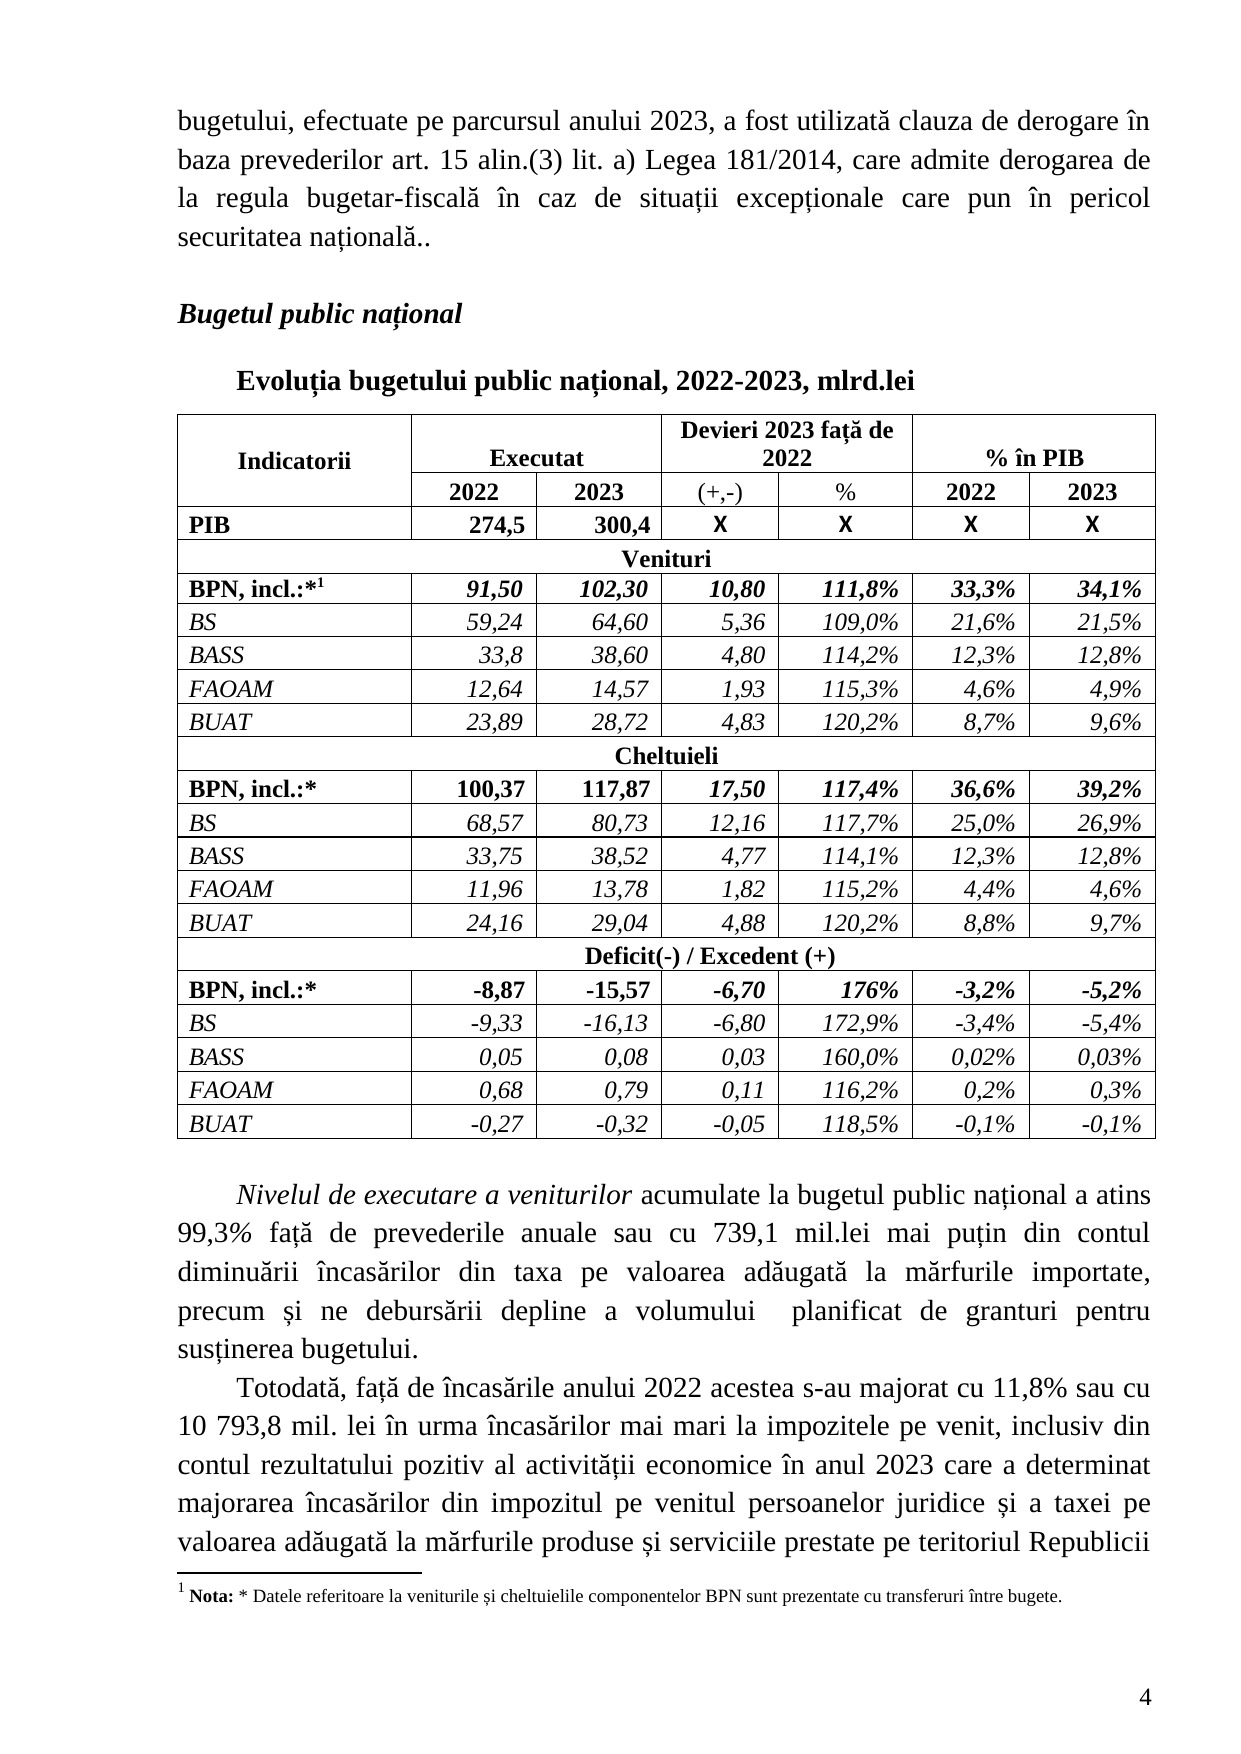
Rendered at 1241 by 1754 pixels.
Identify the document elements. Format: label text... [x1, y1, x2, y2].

text Nivelul de executare a veniturilor acumulate la bugetul public național a atins 99,3% față de prevederile anuale sau cu 739,1 mil.lei mai puțin din contul diminuării încasărilor din taxa pe valoarea adăugată la mărfurile importate, precum și ne debursării depline a volumului planificat de granturi pentru susținerea bugetului. [177, 1177, 1152, 1365]
table_cell 2023 [1030, 473, 1155, 506]
table_cell BUAT [178, 704, 411, 736]
table_cell -15,57 [537, 971, 661, 1004]
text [177, 103, 1152, 253]
table_cell 21,5% [1030, 604, 1155, 636]
table_cell -16,13 [537, 1005, 661, 1037]
table_cell 117,7% [779, 804, 912, 836]
table_cell BPN, incl.:* [178, 574, 411, 602]
table_cell 0,68 [412, 1072, 536, 1104]
table_cell -5,4% [1030, 1005, 1155, 1037]
table_cell 176% [779, 971, 912, 1004]
table_cell 4,9% [1030, 670, 1155, 703]
table_cell X [913, 507, 1029, 539]
table_cell Deficit(-) / Excedent (+) [178, 938, 1155, 970]
table_cell 116,2% [779, 1072, 912, 1104]
table_cell 91,50 [412, 574, 536, 602]
table_cell 0,02% [913, 1038, 1029, 1071]
table_cell 25,0% [913, 804, 1029, 836]
table_cell FAOAM [178, 670, 411, 703]
table_cell 28,72 [537, 704, 661, 736]
table_cell 38,52 [537, 838, 661, 870]
table_cell PIB [178, 507, 411, 539]
table_header Indicatorii [178, 415, 411, 506]
table_cell 4,6% [913, 670, 1029, 703]
table_cell 23,89 [412, 704, 536, 736]
table_cell FAOAM [178, 871, 411, 903]
table_cell -6,80 [662, 1005, 778, 1037]
table_cell 115,2% [779, 871, 912, 903]
table_cell 102,30 [537, 574, 661, 602]
table_cell 5,36 [662, 604, 778, 636]
table_cell 160,0% [779, 1038, 912, 1071]
table_cell 12,16 [662, 804, 778, 836]
table_cell % [779, 473, 912, 506]
table_cell 0,3% [1030, 1072, 1155, 1104]
table_cell 29,04 [537, 904, 661, 937]
table_cell X [1030, 507, 1155, 539]
table_cell 100,37 [412, 771, 536, 803]
table_cell 64,60 [537, 604, 661, 636]
table_cell 114,1% [779, 838, 912, 870]
table_cell -0,1% [1030, 1105, 1155, 1137]
table_cell 17,50 [662, 771, 778, 803]
table_cell 12,3% [913, 838, 1029, 870]
table_cell X [662, 507, 778, 539]
table_cell 12,64 [412, 670, 536, 703]
table_cell 12,3% [913, 637, 1029, 669]
table_cell -9,33 [412, 1005, 536, 1037]
table_cell 1,82 [662, 871, 778, 903]
table_cell 2022 [913, 473, 1029, 506]
table_cell 172,9% [779, 1005, 912, 1037]
table_cell 0,2% [913, 1072, 1029, 1104]
table_cell 4,88 [662, 904, 778, 937]
table_cell 120,2% [779, 904, 912, 937]
table_cell -3,2% [913, 971, 1029, 1004]
table_cell 0,11 [662, 1072, 778, 1104]
table_cell 9,7% [1030, 904, 1155, 937]
table_cell -8,87 [412, 971, 536, 1004]
table_cell 274,5 [412, 507, 536, 539]
table_cell 14,57 [537, 670, 661, 703]
table_cell 24,16 [412, 904, 536, 937]
table_cell 4,83 [662, 704, 778, 736]
table_cell 0,05 [412, 1038, 536, 1071]
table_cell 11,96 [412, 871, 536, 903]
table_cell 2022 [412, 473, 536, 506]
table_cell 111,8% [779, 574, 912, 602]
table_cell 12,8% [1030, 637, 1155, 669]
table_cell BUAT [178, 904, 411, 937]
table_cell -3,4% [913, 1005, 1029, 1037]
table_cell 59,24 [412, 604, 536, 636]
table_cell BPN, incl.:* [178, 971, 411, 1004]
table_cell 26,9% [1030, 804, 1155, 836]
table_cell 33,8 [412, 637, 536, 669]
table_cell BS [178, 804, 411, 836]
table_header % în PIB [913, 415, 1155, 472]
table_header Executat [412, 415, 661, 472]
table_cell 4,77 [662, 838, 778, 870]
table_cell 38,60 [537, 637, 661, 669]
table_cell BASS [178, 637, 411, 669]
table_cell 117,4% [779, 771, 912, 803]
table_cell 33,75 [412, 838, 536, 870]
table_cell (+,-) [662, 473, 778, 506]
table_cell 115,3% [779, 670, 912, 703]
table_cell 0,03 [662, 1038, 778, 1071]
table_cell X [779, 507, 912, 539]
table_cell 4,4% [913, 871, 1029, 903]
table_cell 109,0% [779, 604, 912, 636]
table_cell 0,03% [1030, 1038, 1155, 1071]
table_cell BPN, incl.:* [178, 771, 411, 803]
table_cell 9,6% [1030, 704, 1155, 736]
table_cell -6,70 [662, 971, 778, 1004]
table_cell 13,78 [537, 871, 661, 903]
table_cell BASS [178, 838, 411, 870]
table_cell Cheltuieli [178, 737, 1155, 769]
table_cell 1,93 [662, 670, 778, 703]
table_cell -0,05 [662, 1105, 778, 1137]
table_cell 300,4 [537, 507, 661, 539]
table_cell 8,7% [913, 704, 1029, 736]
table_cell BS [178, 604, 411, 636]
table_cell BUAT [178, 1105, 411, 1137]
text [177, 1370, 1152, 1557]
table_cell 10,80 [662, 574, 778, 602]
table_cell 2023 [537, 473, 661, 506]
table_cell 68,57 [412, 804, 536, 836]
table_cell 36,6% [913, 771, 1029, 803]
table_cell -0,27 [412, 1105, 536, 1137]
table_cell 118,5% [779, 1105, 912, 1137]
subtitle Bugetul public național [177, 296, 1140, 330]
table_cell -5,2% [1030, 971, 1155, 1004]
table_cell 0,79 [537, 1072, 661, 1104]
table_cell BASS [178, 1038, 411, 1071]
table_cell FAOAM [178, 1072, 411, 1104]
table_cell -0,32 [537, 1105, 661, 1137]
table_cell 4,6% [1030, 871, 1155, 903]
table_cell 33,3% [913, 574, 1029, 602]
table_cell Venituri [178, 540, 1155, 573]
table_cell 120,2% [779, 704, 912, 736]
table_cell 8,8% [913, 904, 1029, 937]
table_cell 39,2% [1030, 771, 1155, 803]
table_cell BS [178, 1005, 411, 1037]
table_cell -0,1% [913, 1105, 1029, 1137]
table_cell 12,8% [1030, 838, 1155, 870]
table_cell 21,6% [913, 604, 1029, 636]
text Evoluția bugetului public național, 2022-2023, mlrd.lei [177, 363, 1152, 397]
table_cell 34,1% [1030, 574, 1155, 602]
table_cell 80,73 [537, 804, 661, 836]
table_cell 0,08 [537, 1038, 661, 1071]
table_header Devieri 2023 față de 2022 [662, 415, 912, 472]
table_cell 117,87 [537, 771, 661, 803]
table_cell 4,80 [662, 637, 778, 669]
table_cell 114,2% [779, 637, 912, 669]
